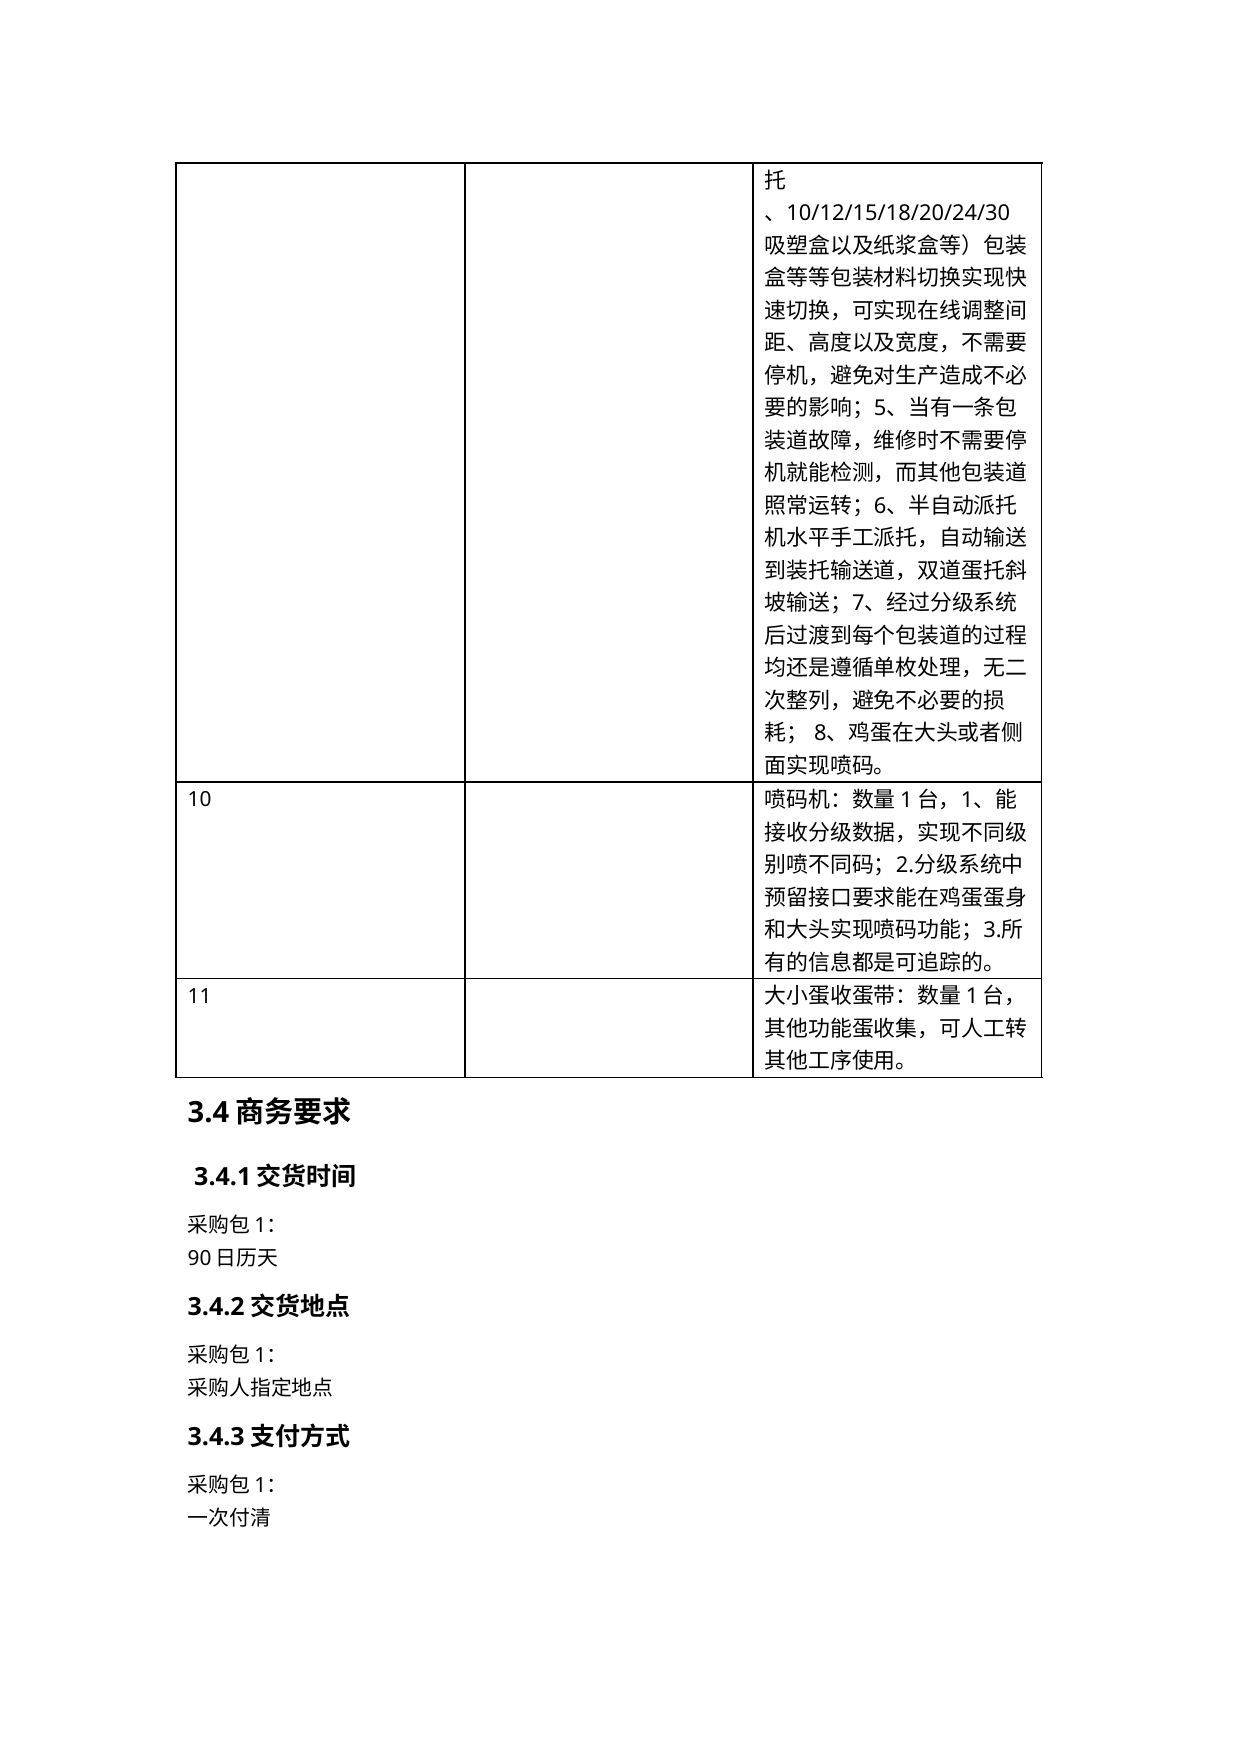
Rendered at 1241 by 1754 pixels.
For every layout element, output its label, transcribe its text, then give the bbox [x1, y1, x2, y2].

text 90日历天 [187, 1241, 1053, 1273]
text 3.4商务要求 [187, 1078, 1053, 1143]
table_cell [466, 783, 752, 978]
table_cell 11 [177, 979, 464, 1077]
text 一次付清 [187, 1501, 1053, 1533]
text 3.4.3支付方式 [187, 1403, 1053, 1468]
table_cell 喷码机：数量1台，1、能接收分级数据，实现不同级别喷不同码；2.分级系统中预留接口要求能在鸡蛋蛋身和大头实现喷码功能；3.所有的信息都是可追踪的。 [754, 783, 1041, 978]
table_cell 10 [177, 783, 464, 978]
text 采购包1： [187, 1338, 1053, 1371]
text 采购包1： [187, 1468, 1053, 1501]
table_cell [466, 164, 752, 781]
text 3.4.2交货地点 [187, 1273, 1053, 1338]
table_cell 9 [177, 164, 464, 781]
table_cell [466, 979, 752, 1077]
text 采购人指定地点 [187, 1371, 1053, 1403]
text 采购包1： [187, 1208, 1053, 1241]
table_cell 大小蛋收蛋带：数量1台，其他功能蛋收集，可人工转其他工序使用。 [754, 979, 1041, 1077]
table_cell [754, 164, 1041, 781]
text 3.4.1交货时间 [187, 1143, 1053, 1208]
